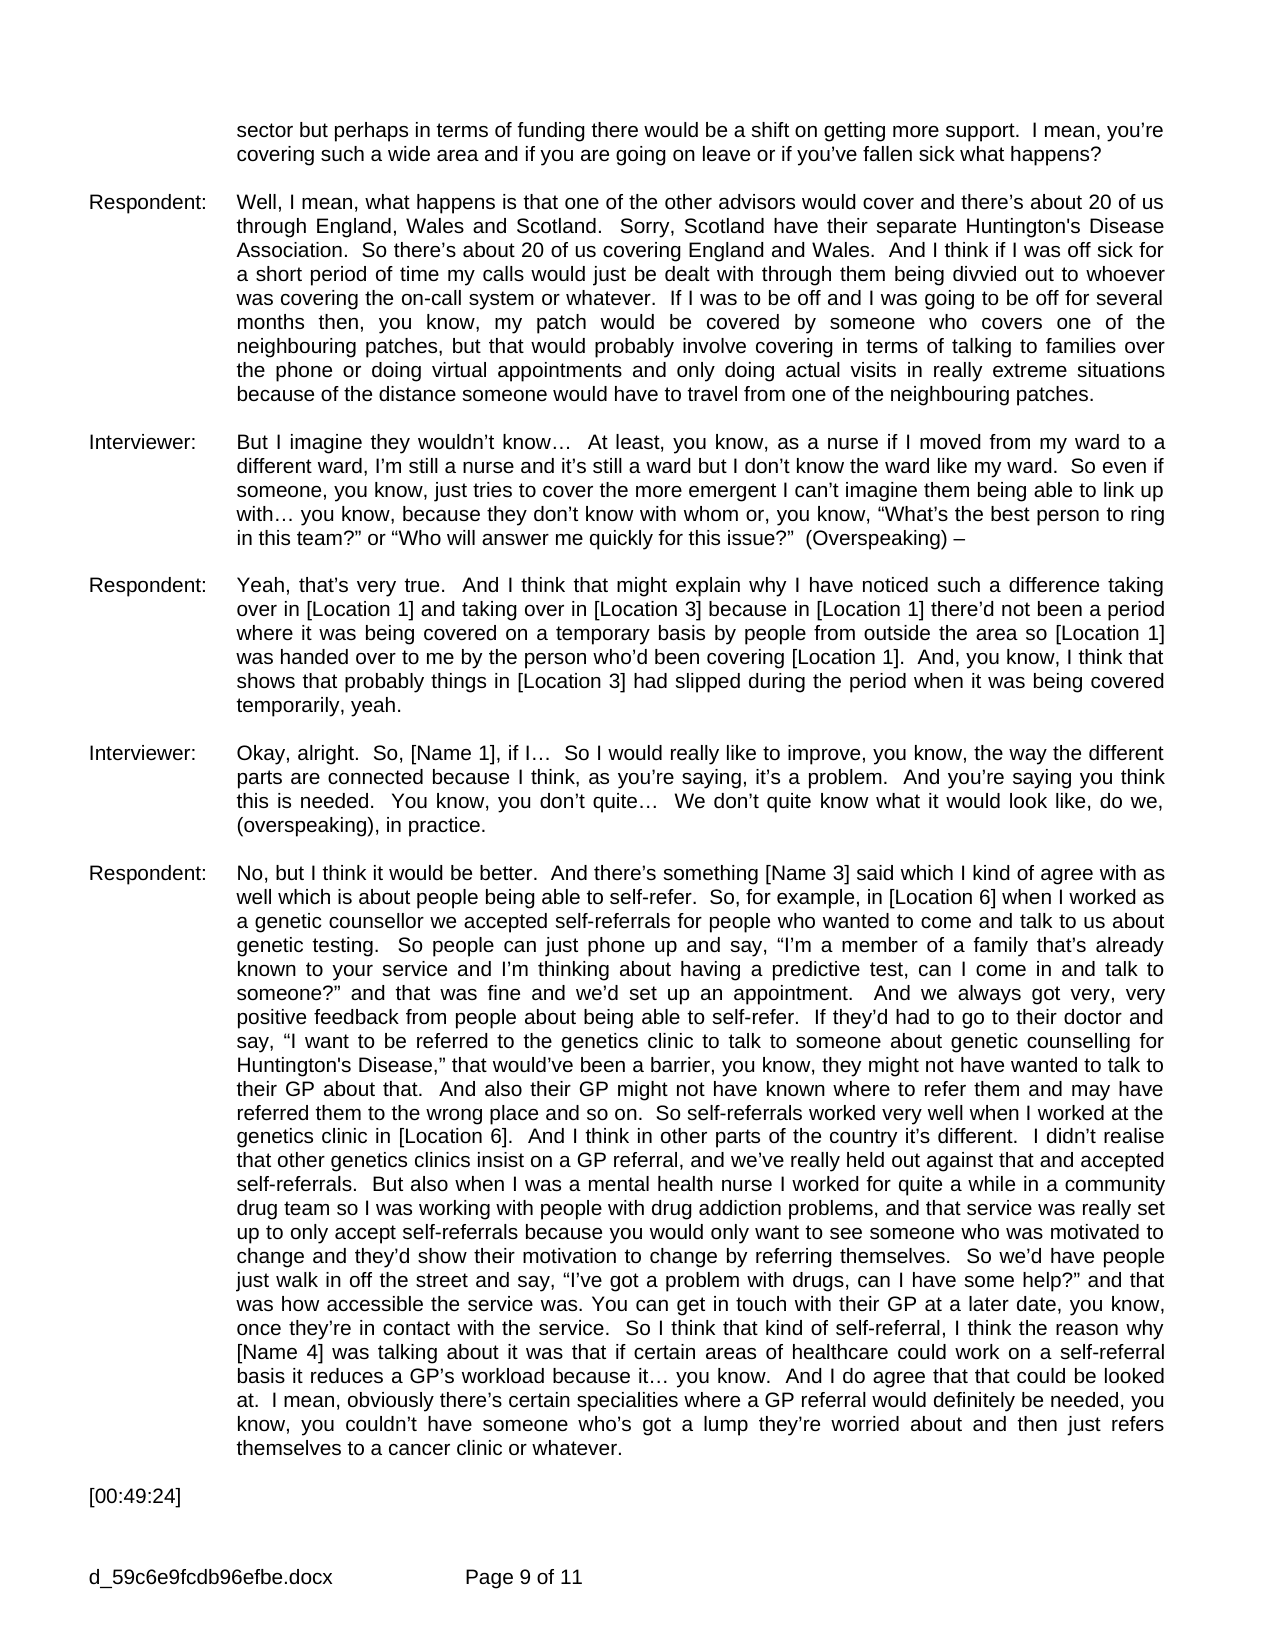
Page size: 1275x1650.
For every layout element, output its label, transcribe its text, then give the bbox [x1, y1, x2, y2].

text Respondent: No, but I think it would be better. And there’s something [Name 3] said which I kind of agree with as well which is about people being able to self-refer. So, for example, in [Location 6] when I worked as a genetic counsellor we accepted self-referrals for people who wanted to come and talk to us about genetic testing. So people can just phone up and say, “I’m a member of a family that’s already known to your service and I’m thinking about having a predictive test, can I come in and talk to someone?” and that was fine and we’d set up an appointment. And we always got very, very positive feedback from people about being able to self-refer. If they’d had to go to their doctor and say, “I want to be referred to the genetics clinic to talk to someone about genetic counselling for Huntington's Disease,” that would’ve been a barrier, you know, they might not have wanted to talk to their GP about that. And also their GP might not have known where to refer them and may have referred them to the wrong place and so on. So self-referrals worked very well when I worked at the genetics clinic in [Location 6]. And I think in other parts of the country it’s different. I didn’t realise that other genetics clinics insist on a GP referral, and we’ve really held out against that and accepted self-referrals. But also when I was a mental health nurse I worked for quite a while in a community drug team so I was working with people with drug addiction problems, and that service was really set up to only accept self-referrals because you would only want to see someone who was motivated to change and they’d show their motivation to change by referring themselves. So we’d have people just walk in off the street and say, “I’ve got a problem with drugs, can I have some help?” and that was how accessible the service was. You can get in touch with their GP at a later date, you know, once they’re in contact with the service. So I think that kind of self-referral, I think the reason why [Name 4] was talking about it was that if certain areas of healthcare could work on a self-referral basis it reduces a GP’s workload because it… you know. And I do agree that that could be looked at. I mean, obviously there’s certain specialities where a GP referral would definitely be needed, you know, you couldn’t have someone who’s got a lump they’re worried about and then just refers themselves to a cancer clinic or whatever. [89, 861, 1166, 1460]
text Interviewer: But I imagine they wouldn’t know… At least, you know, as a nurse if I moved from my ward to a different ward, I’m still a nurse and it’s still a ward but I don’t know the ward like my ward. So even if someone, you know, just tries to cover the more emergent I can’t imagine them being able to link up with… you know, because they don’t know with whom or, you know, “What’s the best person to ring in this team?” or “Who will answer me quickly for this issue?” (Overspeaking) – [89, 429, 1166, 549]
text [89, 118, 1166, 166]
text Respondent: Yeah, that’s very true. And I think that might explain why I have noticed such a difference taking over in [Location 1] and taking over in [Location 3] because in [Location 1] there’d not been a period where it was being covered on a temporary basis by people from outside the area so [Location 1] was handed over to me by the person who’d been covering [Location 1]. And, you know, I think that shows that probably things in [Location 3] had slipped during the period when it was being covered temporarily, yeah. [89, 573, 1166, 717]
text [00:49:24] [89, 1484, 1166, 1508]
text Interviewer: Okay, alright. So, [Name 1], if I… So I would really like to improve, you know, the way the different parts are connected because I think, as you’re saying, it’s a problem. And you’re saying you think this is needed. You know, you don’t quite… We don’t quite know what it would look like, do we, (overspeaking), in practice. [89, 741, 1166, 837]
text Respondent: Well, I mean, what happens is that one of the other advisors would cover and there’s about 20 of us through England, Wales and Scotland. Sorry, Scotland have their separate Huntington's Disease Association. So there’s about 20 of us covering England and Wales. And I think if I was off sick for a short period of time my calls would just be dealt with through them being divvied out to whoever was covering the on-call system or whatever. If I was to be off and I was going to be off for several months then, you know, my patch would be covered by someone who covers one of the neighbouring patches, but that would probably involve covering in terms of talking to families over the phone or doing virtual appointments and only doing actual visits in really extreme situations because of the distance someone would have to travel from one of the neighbouring patches. [89, 190, 1166, 406]
